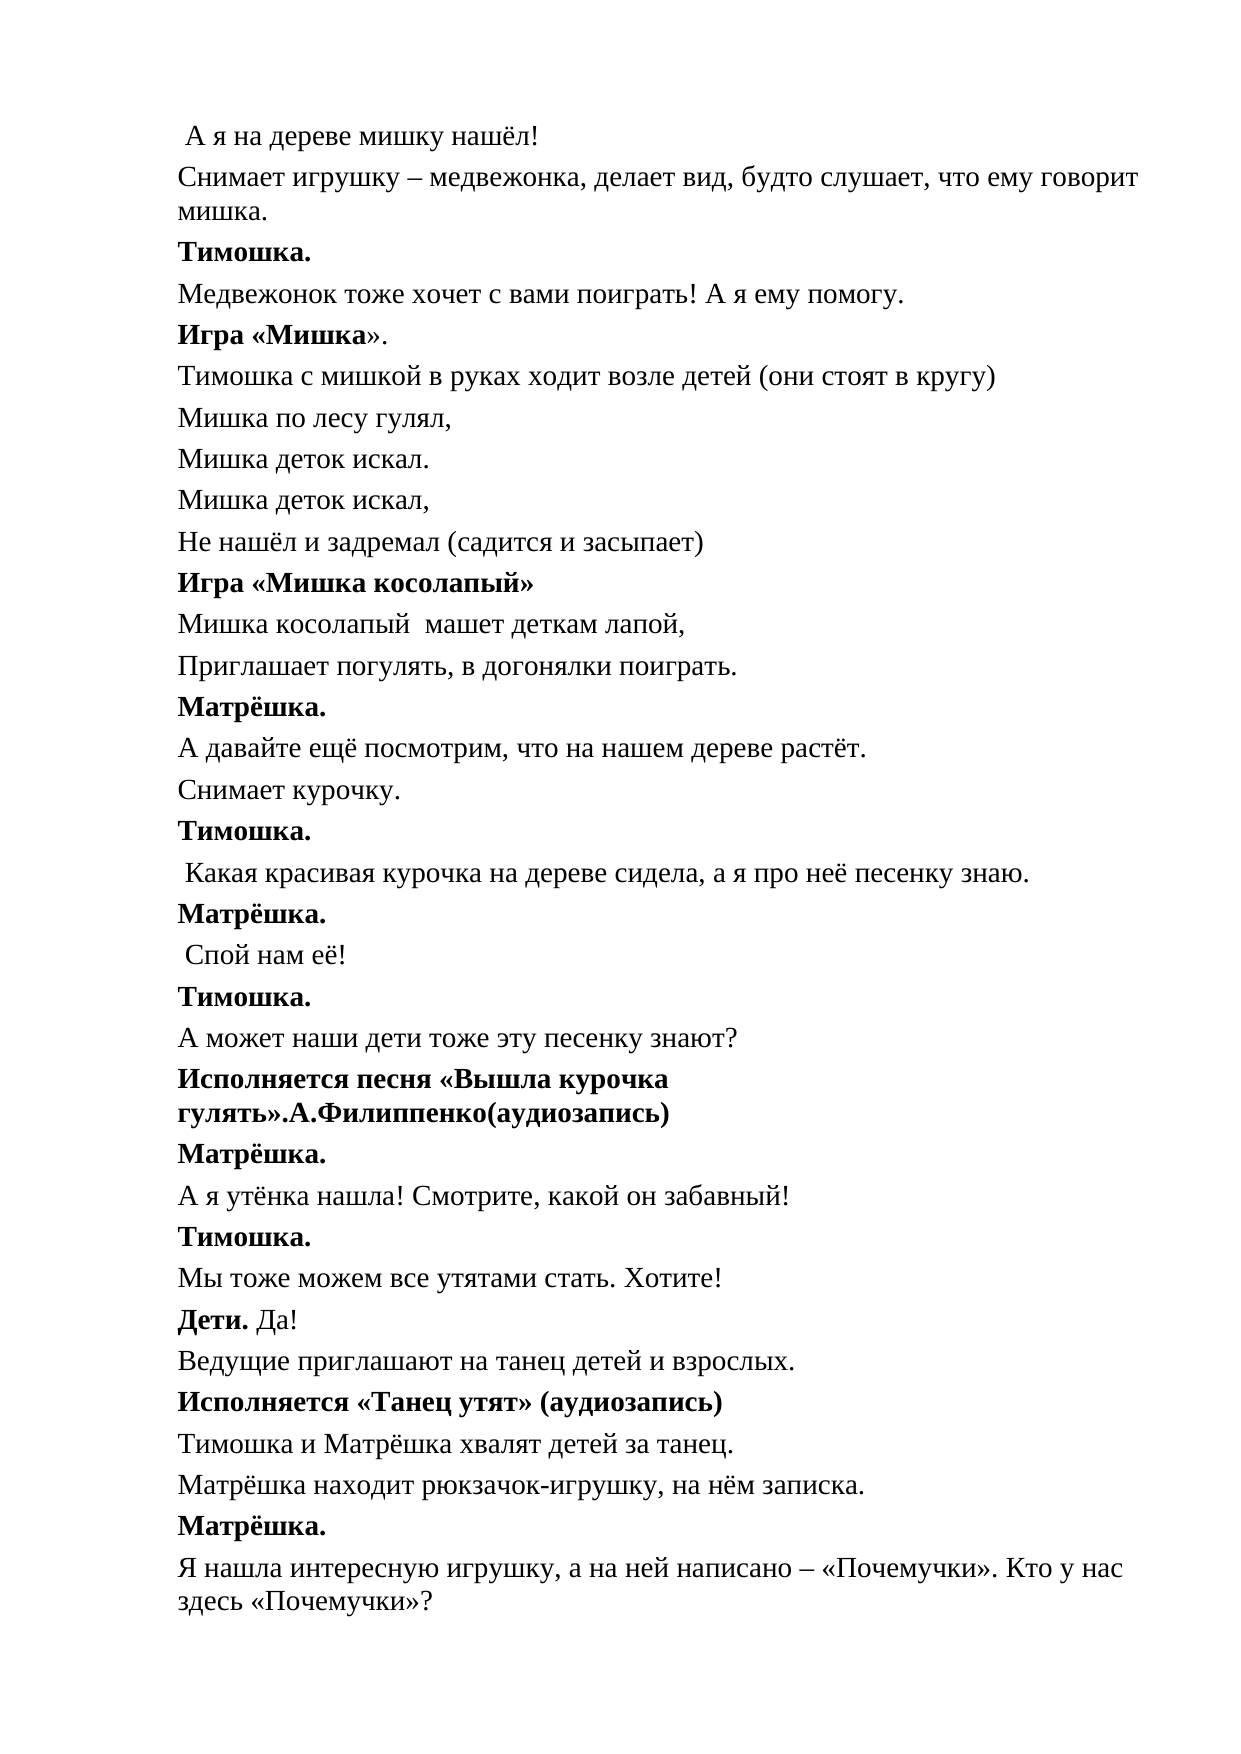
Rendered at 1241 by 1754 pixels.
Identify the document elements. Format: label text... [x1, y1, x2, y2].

text Игра «Мишка». [177, 317, 1152, 351]
text Тимошка. [177, 1219, 1152, 1253]
text Спой нам её! [177, 937, 1152, 971]
text Ведущие приглашают на танец детей и взрослых. [177, 1343, 1152, 1377]
text А может наши дети тоже эту песенку знают? [177, 1020, 1152, 1054]
text Матрёшка находит рюкзачок-игрушку, на нём записка. [177, 1467, 1152, 1501]
text Матрёшка. [177, 689, 1152, 723]
text Дети. Да! [177, 1302, 1152, 1335]
text Мы тоже можем все утятами стать. Хотите! [177, 1260, 1152, 1294]
text Тимошка. [177, 813, 1152, 847]
text Мишка по лесу гулял, [177, 400, 1152, 433]
text Исполняется «Танец утят» (аудиозапись) [177, 1384, 1152, 1418]
text Приглашает погулять, в догонялки поиграть. [177, 648, 1152, 681]
text Матрёшка. [177, 1136, 1152, 1170]
text Тимошка. [177, 979, 1152, 1012]
text А давайте ещё посмотрим, что на нашем дереве растёт. [177, 731, 1152, 764]
text Тимошка с мишкой в руках ходит возле детей (они стоят в кругу) [177, 358, 1152, 392]
text Мишка деток искал. [177, 441, 1152, 475]
text Мишка косолапый машет деткам лапой, [177, 607, 1152, 640]
text А я на дереве мишку нашёл! [177, 118, 1152, 152]
text Матрёшка. [177, 1508, 1152, 1542]
text Мишка деток искал, [177, 482, 1152, 516]
text Тимошка и Матрёшка хвалят детей за танец. [177, 1426, 1152, 1459]
text Матрёшка. [177, 896, 1152, 929]
text Какая красивая курочка на дереве сидела, а я про неё песенку знаю. [177, 855, 1152, 888]
text Игра «Мишка косолапый» [177, 565, 1152, 599]
text Не нашёл и задремал (садится и засыпает) [177, 524, 1152, 557]
text Я нашла интересную игрушку, а на ней написано – «Почемучки». Кто у нас здесь «Почемучки»? [177, 1550, 1152, 1617]
text Снимает игрушку – медвежонка, делает вид, будто слушает, что ему говорит мишка. [177, 159, 1152, 227]
text А я утёнка нашла! Смотрите, какой он забавный! [177, 1178, 1152, 1211]
text Снимает курочку. [177, 772, 1152, 806]
text Тимошка. [177, 234, 1152, 268]
text Исполняется песня «Вышла курочка гулять».А.Филиппенко(аудиозапись) [177, 1061, 1152, 1128]
text Медвежонок тоже хочет с вами поиграть! А я ему помогу. [177, 276, 1152, 309]
